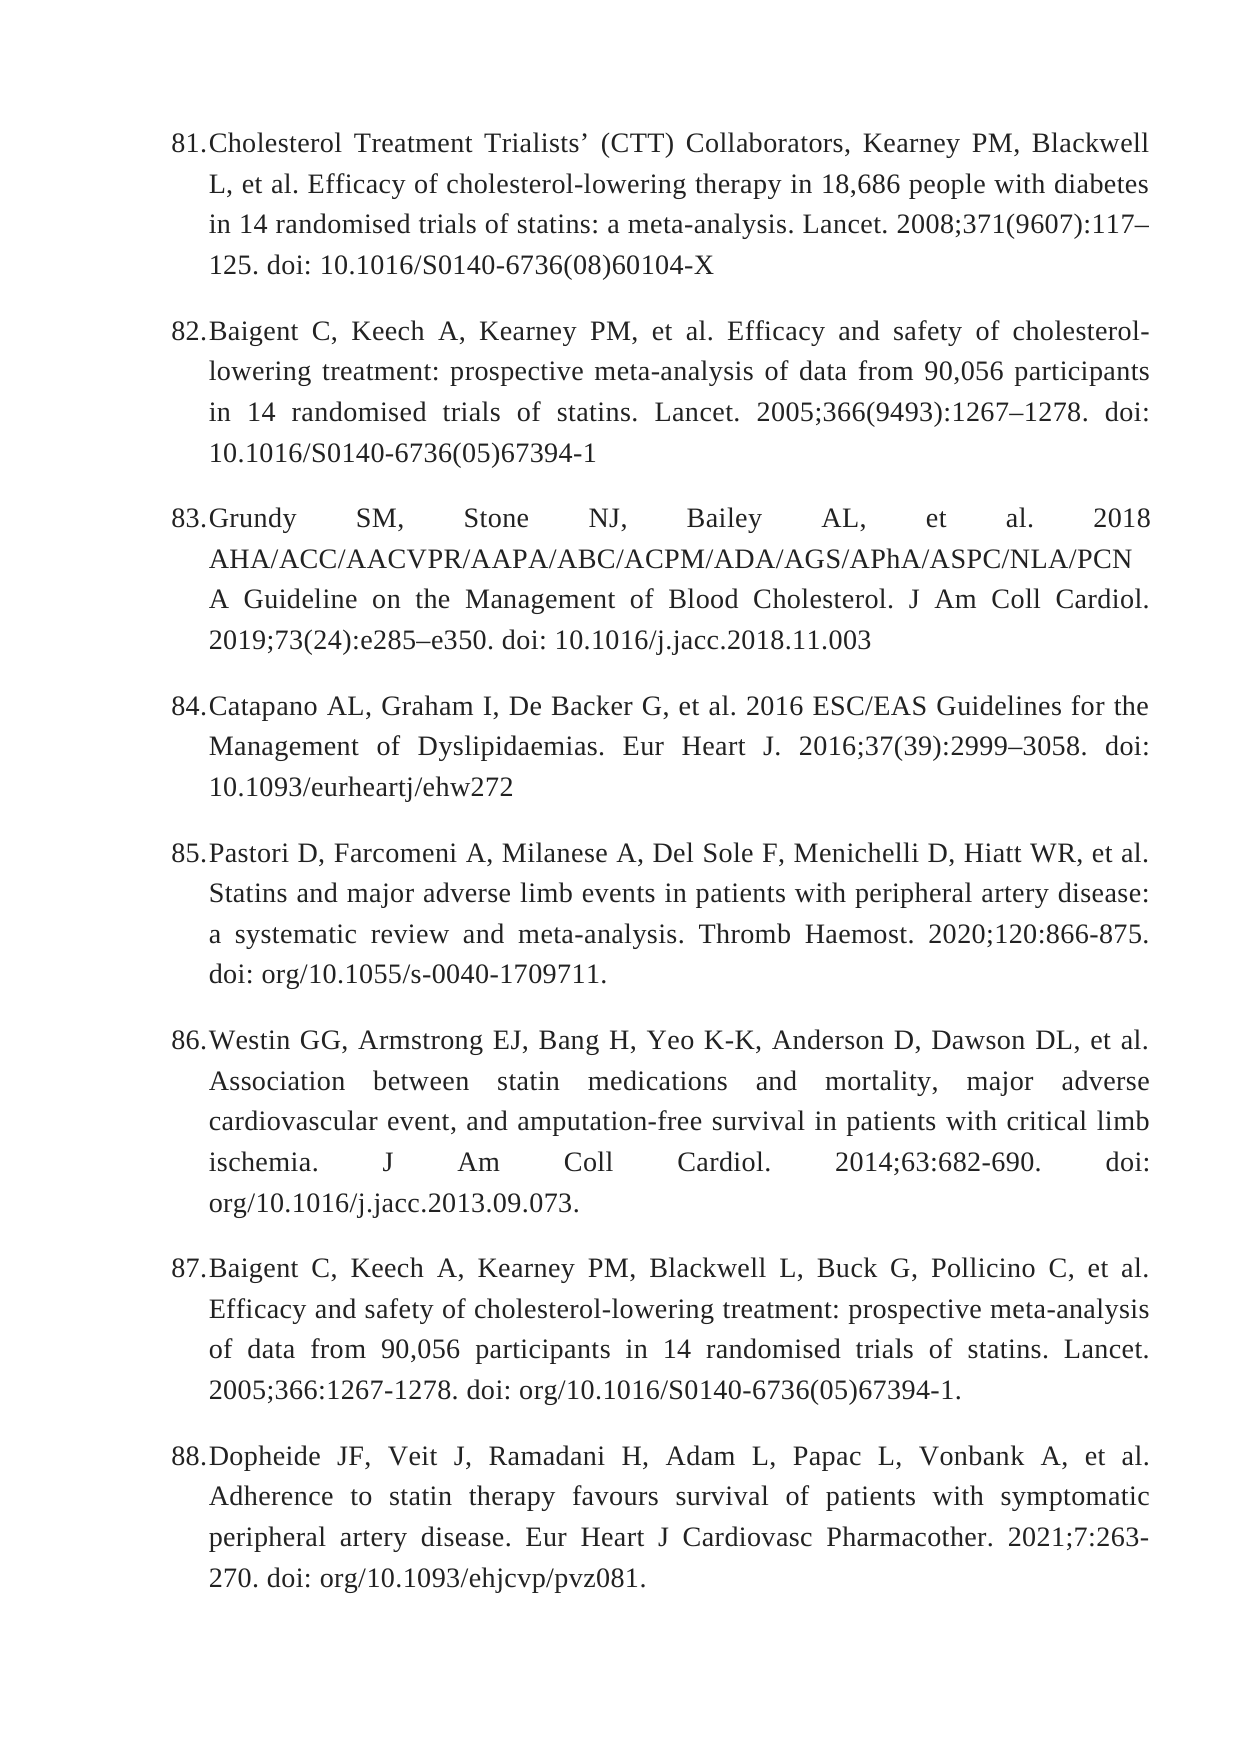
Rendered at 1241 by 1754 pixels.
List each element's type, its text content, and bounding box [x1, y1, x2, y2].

list Baigent C, Keech A, Kearney PM, et al. Efficacy and safety of cholesterol-lowering treatment: prospective meta-analysis of data from 90,056 participants in 14 randomised trials of statins. Lancet. 2005;366(9493):1267–1278. doi: 10.1016/S0140-6736(05)67394-1 [171, 306, 1152, 468]
list Cholesterol Treatment Trialists’ (CTT) Collaborators, Kearney PM, Blackwell L, et al. Efficacy of cholesterol-lowering therapy in 18,686 people with diabetes in 14 randomised trials of statins: a meta-analysis. Lancet. 2008;371(9607):117–125. doi: 10.1016/S0140-6736(08)60104-X [171, 118, 1152, 281]
list Pastori D, Farcomeni A, Milanese A, Del Sole F, Menichelli D, Hiatt WR, et al. Statins and major adverse limb events in patients with peripheral artery disease: a systematic review and meta-analysis. Thromb Haemost. 2020;120:866-875. doi: org/10.1055/s-0040-1709711. [171, 827, 1152, 990]
list Dopheide JF, Veit J, Ramadani H, Adam L, Papac L, Vonbank A, et al. Adherence to statin therapy favours survival of patients with symptomatic peripheral artery disease. Eur Heart J Cardiovasc Pharmacother. 2021;7:263-270. doi: org/10.1093/ehjcvp/pvz081. [171, 1431, 1152, 1593]
list Catapano AL, Graham I, De Backer G, et al. 2016 ESC/EAS Guidelines for the Management of Dyslipidaemias. Eur Heart J. 2016;37(39):2999–3058. doi: 10.1093/eurheartj/ehw272 [171, 681, 1152, 802]
list Baigent C, Keech A, Kearney PM, Blackwell L, Buck G, Pollicino C, et al. Efficacy and safety of cholesterol-lowering treatment: prospective meta-analysis of data from 90,056 participants in 14 randomised trials of statins. Lancet. 2005;366:1267-1278. doi: org/10.1016/S0140-6736(05)67394-1. [171, 1243, 1152, 1406]
list Grundy SM, Stone NJ, Bailey AL, et al. 2018 AHA/ACC/AACVPR/AAPA/ABC/ACPM/ADA/AGS/APhA/ASPC/NLA/PCNA Guideline on the Management of Blood Cholesterol. J Am Coll Cardiol. 2019;73(24):e285–e350. doi: 10.1016/j.jacc.2018.11.003 [171, 493, 1152, 656]
list Westin GG, Armstrong EJ, Bang H, Yeo K-K, Anderson D, Dawson DL, et al. Association between statin medications and mortality, major adverse cardiovascular event, and amputation-free survival in patients with critical limb ischemia. J Am Coll Cardiol. 2014;63:682-690. doi: org/10.1016/j.jacc.2013.09.073. [171, 1015, 1152, 1218]
